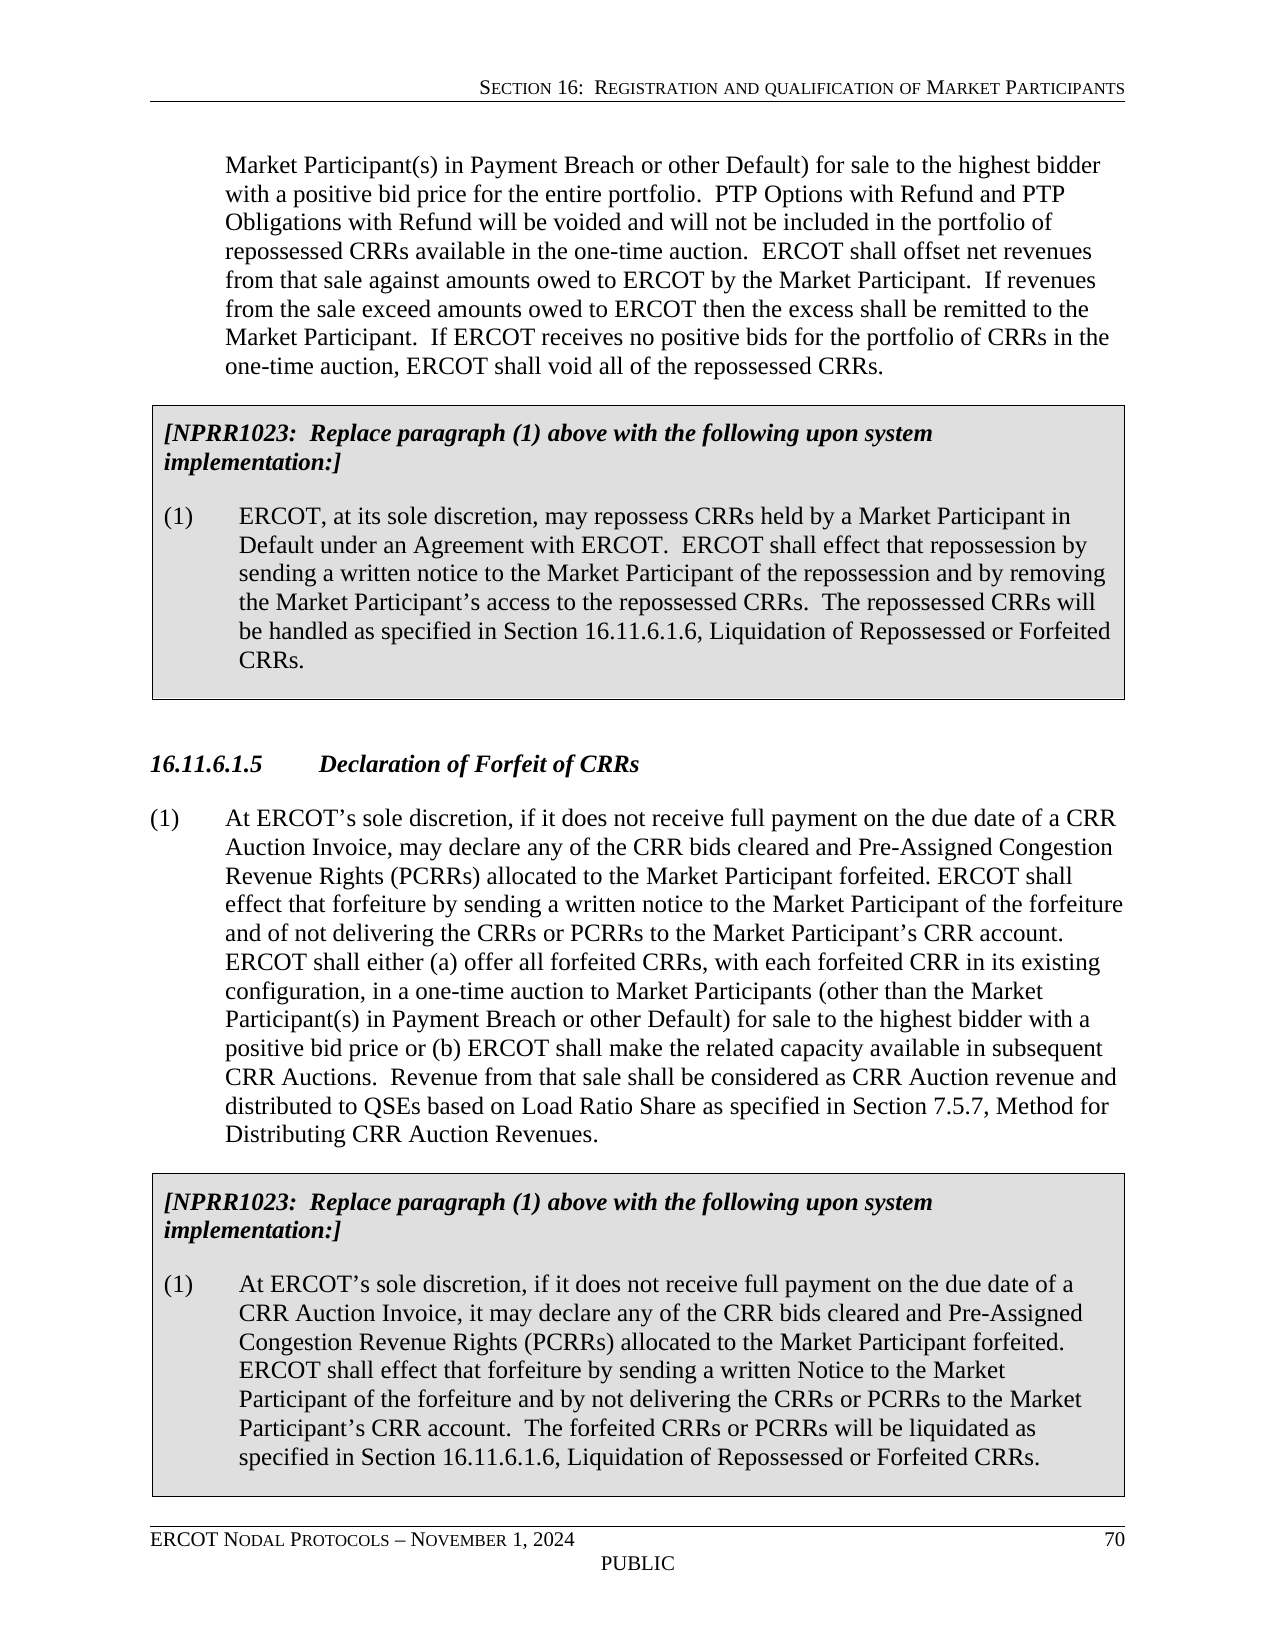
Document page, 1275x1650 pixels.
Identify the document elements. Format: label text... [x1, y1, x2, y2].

text (1) At ERCOT’s sole discretion, if it does not receive full payment on the due date of a CRR Auction Invoice, may declare any of the CRR bids cleared and Pre-Assigned Congestion Revenue Rights (PCRRs) allocated to the Market Participant forfeited. ERCOT shall effect that forfeiture by sending a written notice to the Market Participant of the forfeiture and of not delivering the CRRs or PCRRs to the Market Participant’s CRR account. ERCOT shall either (a) offer all forfeited CRRs, with each forfeited CRR in its existing configuration, in a one-time auction to Market Participants (other than the Market Participant(s) in Payment Breach or other Default) for sale to the highest bidder with a positive bid price or (b) ERCOT shall make the related capacity available in subsequent CRR Auctions. Revenue from that sale shall be considered as CRR Auction revenue and distributed to QSEs based on Load Ratio Share as specified in Section 7.5.7, Method for Distributing Auction Revenues. [150, 803, 1125, 1148]
text 16.11.6.1.5 Declaration of Forfeit of CRRs [150, 749, 1125, 778]
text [150, 150, 1125, 380]
table_header [NPRR1023: Replace paragraph (1) above with the following upon system implementation:] (1) ERCOT, at its sole discretion, may repossess CRRs held by a Market Participant in Default under an Agreement with ERCOT. ERCOT shall effect that repossession by sending a written notice to the Market Participant of the repossession and by removing the Market Participant’s access to the repossessed CRRs. The repossessed CRRs will be handled as specified in Section 16.11.6.1.6, Liquidation of Repossessed or Forfeited CRRs. [153, 406, 1124, 698]
table_header [NPRR1023: Replace paragraph (1) above with the following upon system implementation:] (1) At ERCOT’s sole discretion, if it does not receive full payment on the due date of a CRR Auction Invoice, it may declare any of the CRR bids cleared and Pre-Assigned Congestion Revenue Rights (PCRRs) allocated to the Market Participant forfeited. ERCOT shall effect that forfeiture by sending a written Notice to the Market Participant of the forfeiture and by not delivering the CRRs or PCRRs to the Market Participant’s CRR account. The forfeited CRRs or PCRRs will be liquidated as specified in Section 16.11.6.1.6, Liquidation of Repossessed or Forfeited CRRs. [153, 1174, 1124, 1496]
